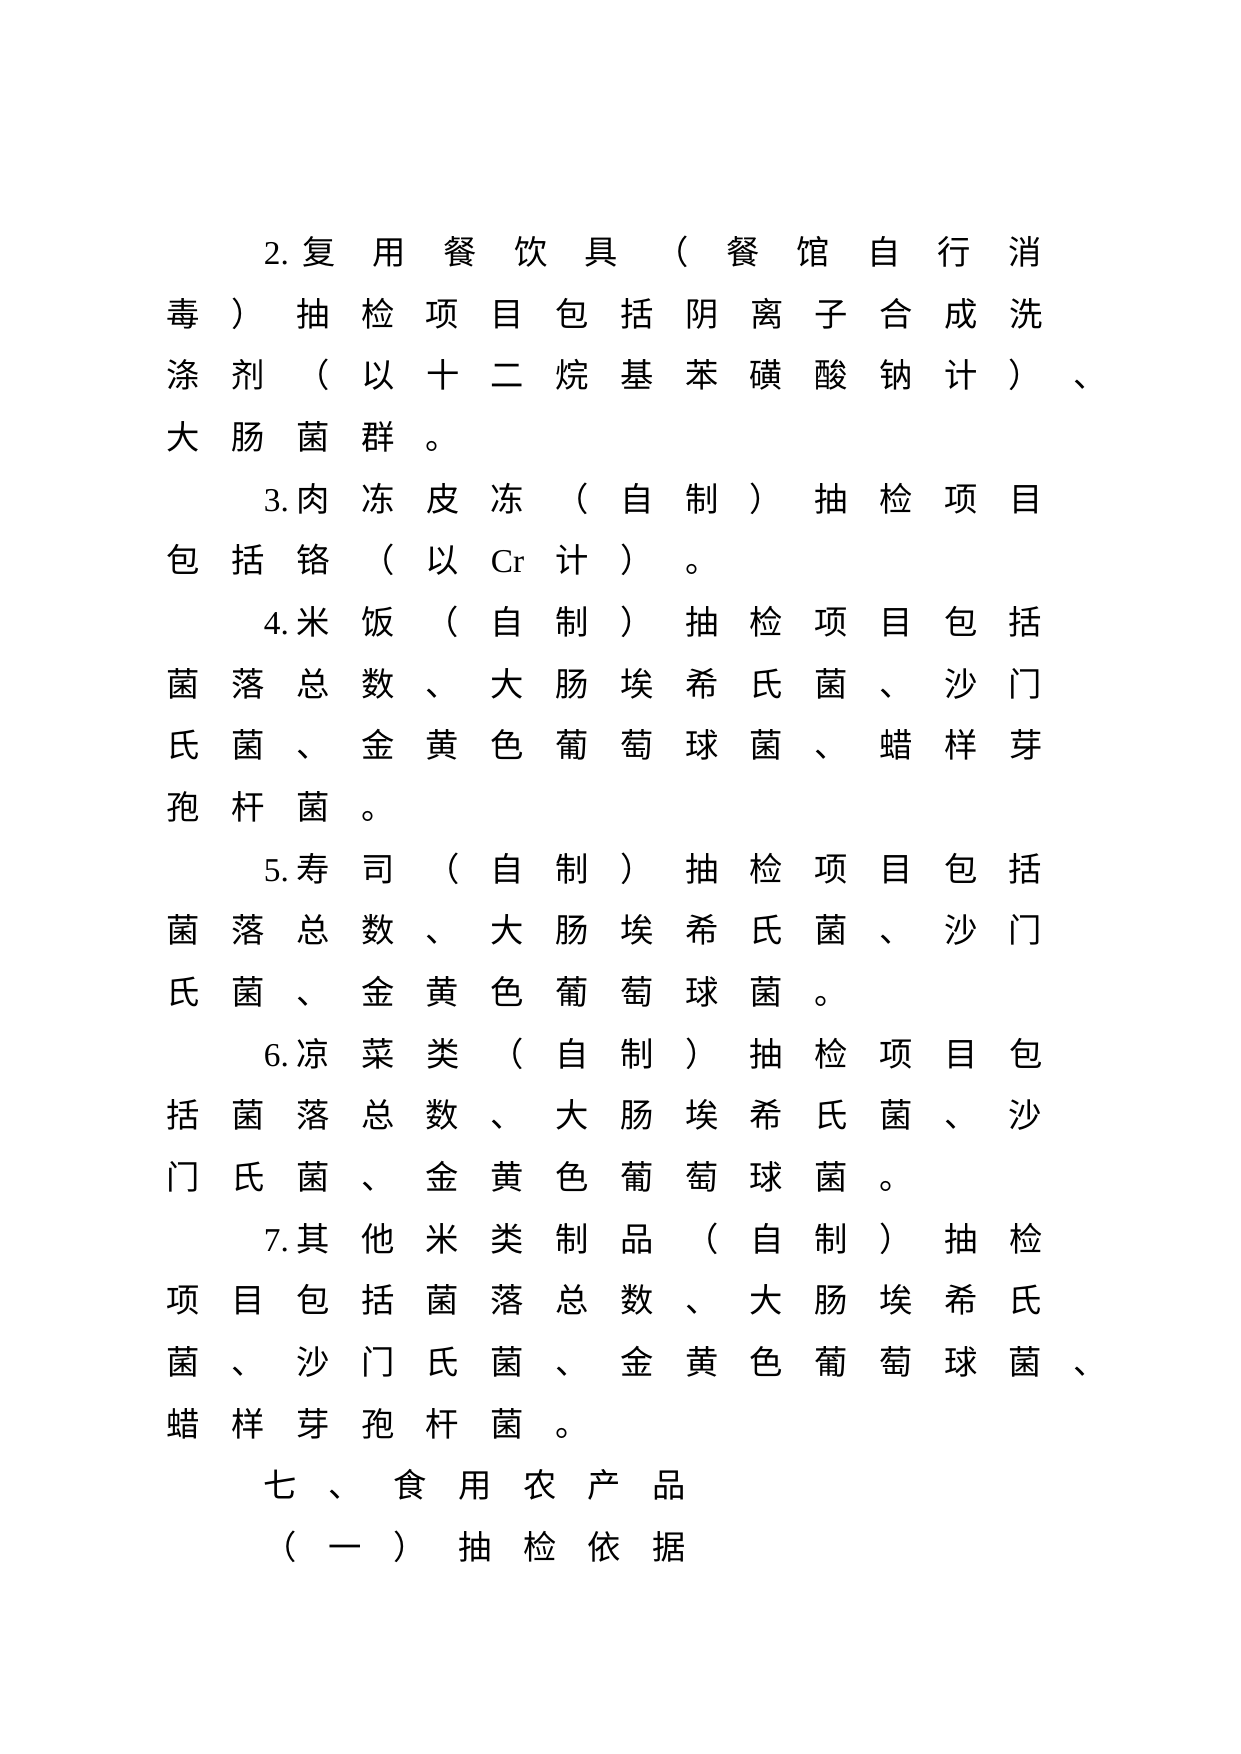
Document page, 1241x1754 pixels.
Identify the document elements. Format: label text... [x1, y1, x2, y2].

list 6.凉菜类（自制）抽检项目包括菌落总数、大肠埃希氏菌、沙门氏菌、金黄色葡萄球菌。 [167, 1021, 1074, 1206]
list 3.肉冻皮冻（自制）抽检项目包括铬（以Cr计）。 [167, 466, 1074, 589]
list 5.寿司（自制）抽检项目包括菌落总数、大肠埃希氏菌、沙门氏菌、金黄色葡萄球菌。 [167, 836, 1074, 1021]
list 4.米饭（自制）抽检项目包括菌落总数、大肠埃希氏菌、沙门氏菌、金黄色葡萄球菌、蜡样芽孢杆菌。 [167, 589, 1074, 836]
text （一）抽检依据 [167, 1514, 1074, 1576]
list 7.其他米类制品（自制）抽检项目包括菌落总数、大肠埃希氏菌、沙门氏菌、金黄色葡萄球菌、蜡样芽孢杆菌。 [167, 1206, 1074, 1453]
list 2.复用餐饮具（餐馆自行消毒）抽检项目包括阴离子合成洗涤剂（以十二烷基苯磺酸钠计）、大肠菌群。 [167, 219, 1074, 466]
list 七、食用农产品 [167, 1453, 1074, 1514]
